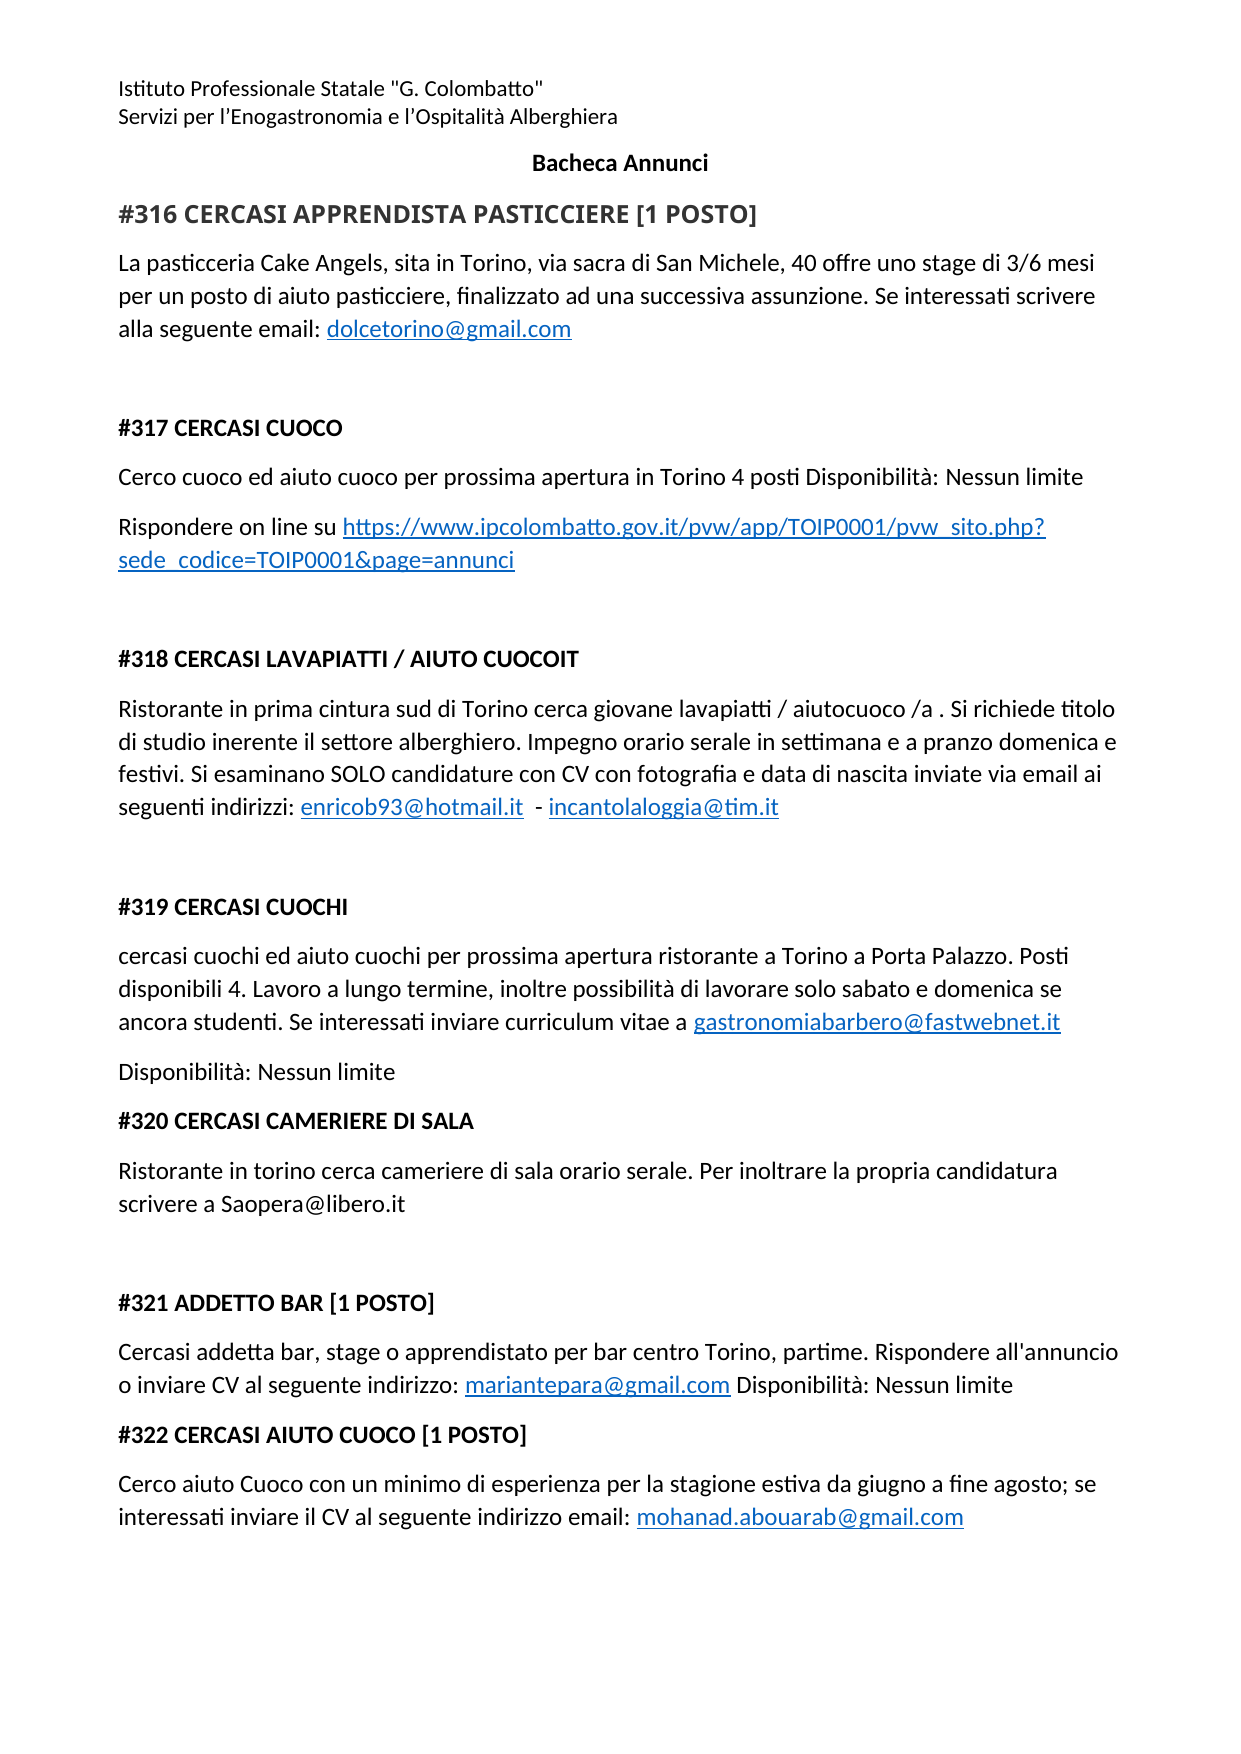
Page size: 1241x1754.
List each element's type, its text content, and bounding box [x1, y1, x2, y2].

text Disponibilità: Nessun limite [118, 1056, 1122, 1086]
text Ristorante in torino cerca cameriere di sala orario serale. Per inoltrare la propria candidatura scrivere a Saopera@libero.it [118, 1155, 1122, 1218]
text Cerco cuoco ed aiuto cuoco per prossima apertura in Torino 4 posti Disponibilità: Nessun limite [118, 461, 1122, 492]
text cercasi cuochi ed aiuto cuochi per prossima apertura ristorante a Torino a Porta Palazzo. Posti disponibili 4. Lavoro a lungo termine, inoltre possibilità di lavorare solo sabato e domenica se ancora studenti. Se interessati inviare curriculum vitae a gastronomiabarbero@fastwebnet.it [118, 940, 1122, 1037]
text #316 CERCASI APPRENDISTA PASTICCIERE [1 POSTO] [118, 197, 1122, 231]
text Ristorante in prima cintura sud di Torino cerca giovane lavapiatti / aiutocuoco /a . Si richiede titolo di studio inerente il settore alberghiero. Impegno orario serale in settimana e a pranzo domenica e festivi. Si esaminano SOLO candidature con CV con fotografia e data di nascita inviate via email ai seguenti indirizzi: enricob93@hotmail.it - incantolaloggia@tim.it [118, 693, 1122, 822]
text Rispondere on line su https://www.ipcolombatto.gov.it/pvw/app/TOIP0001/pvw_sito.php?sede_codice=TOIP0001&page=annunci [118, 511, 1122, 574]
text #317 CERCASI CUOCO [118, 412, 1122, 442]
text #320 CERCASI CAMERIERE DI SALA [118, 1105, 1122, 1136]
text #318 CERCASI LAVAPIATTI / AIUTO CUOCOIT [118, 643, 1122, 674]
text #319 CERCASI CUOCHI [118, 891, 1122, 921]
text #321 ADDETTO BAR [1 POSTO] [118, 1287, 1122, 1317]
text La pasticceria Cake Angels, sita in Torino, via sacra di San Michele, 40 offre uno stage di 3/6 mesi per un posto di aiuto pasticciere, finalizzato ad una successiva assunzione. Se interessati scrivere alla seguente email: dolcetorino@gmail.com [118, 247, 1122, 343]
text Cerco aiuto Cuoco con un minimo di esperienza per la stagione estiva da giugno a fine agosto; se interessati inviare il CV al seguente indirizzo email: mohanad.abouarab@gmail.com [118, 1468, 1122, 1532]
text Cercasi addetta bar, stage o apprendistato per bar centro Torino, partime. Rispondere all'annuncio o inviare CV al seguente indirizzo: mariantepara@gmail.com Disponibilità: Nessun limite [118, 1336, 1122, 1400]
text Bacheca Annunci [118, 148, 1122, 178]
text #322 CERCASI AIUTO CUOCO [1 POSTO] [118, 1419, 1122, 1449]
